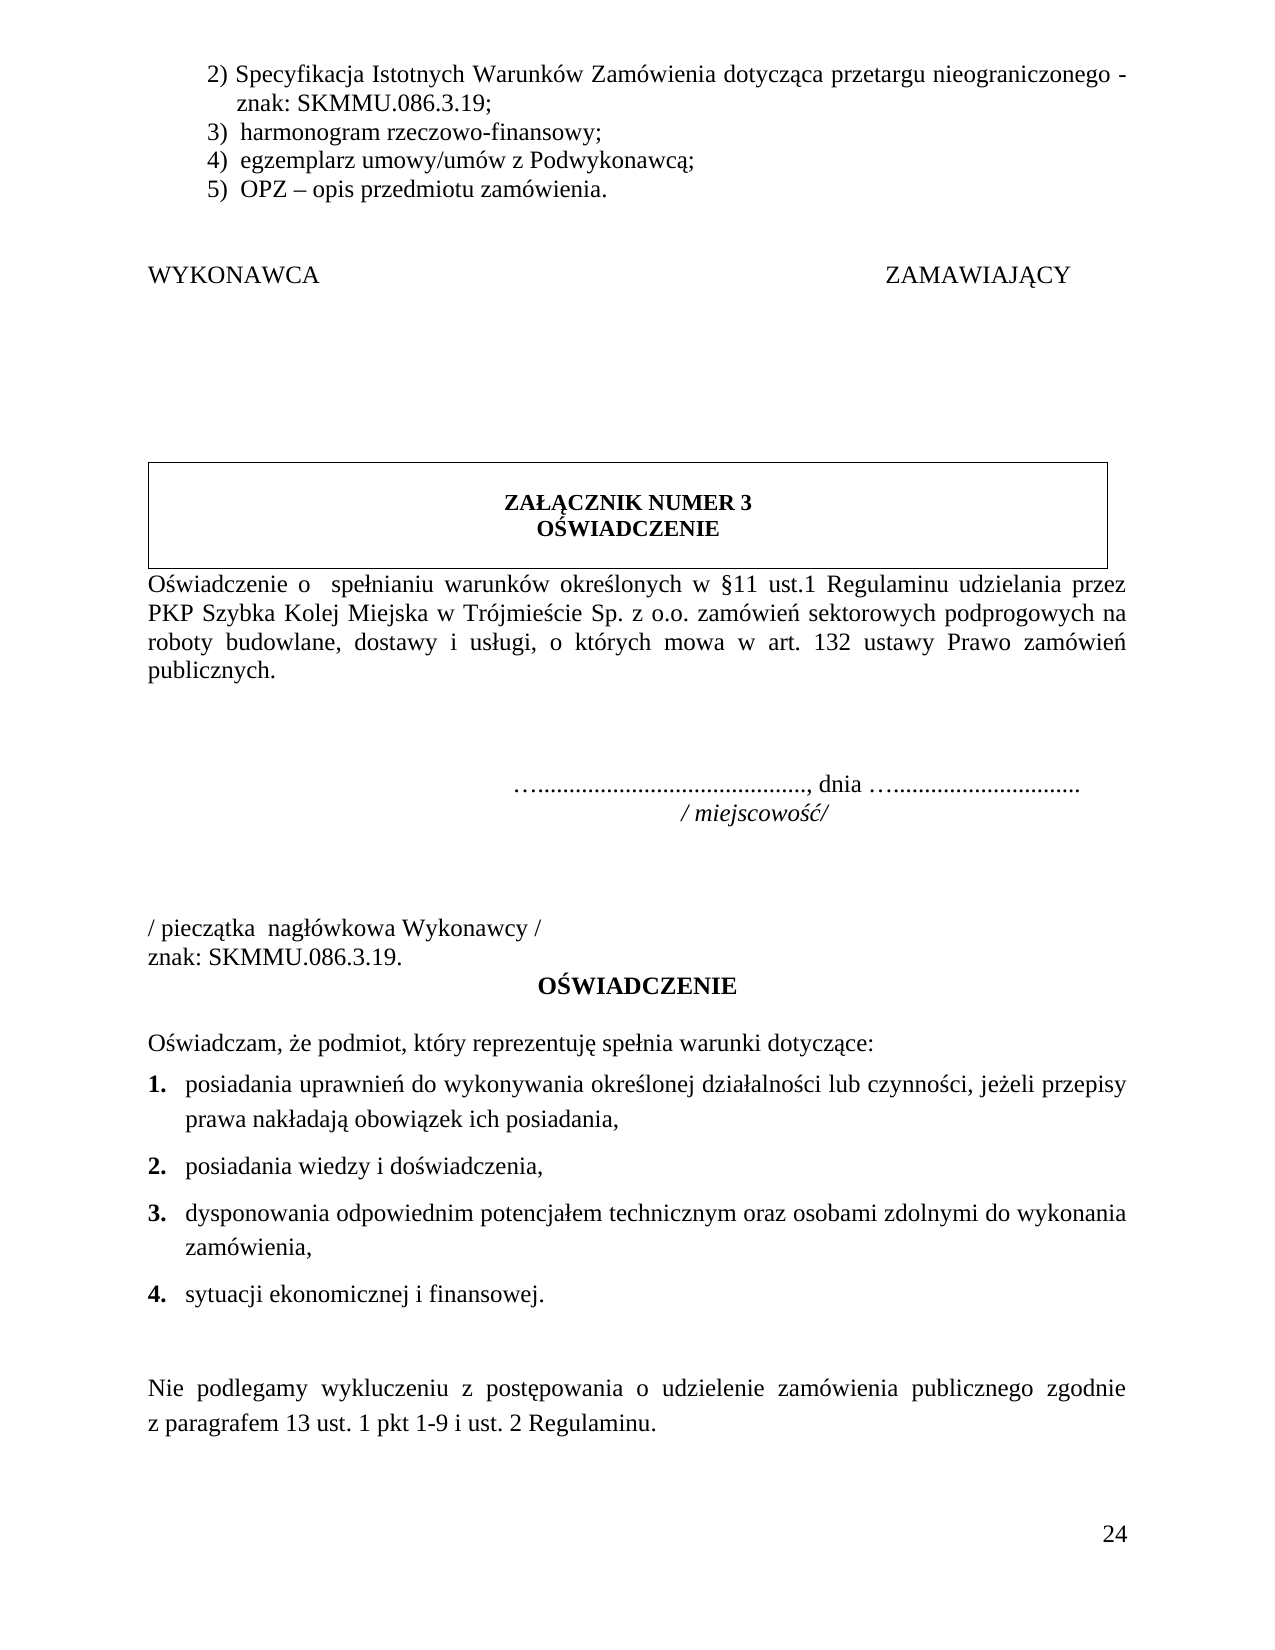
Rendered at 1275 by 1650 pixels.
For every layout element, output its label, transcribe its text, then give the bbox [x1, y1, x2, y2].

text WYKONAWCA ZAMAWIAJĄCY [148, 260, 1127, 289]
list posiadania uprawnień do wykonywania określonej działalności lub czynności, jeżeli przepisy prawa nakładają obowiązek ich posiadania, [148, 1069, 1127, 1133]
text / miejscowość/ [148, 798, 1127, 827]
text / pieczątka nagłówkowa Wykonawcy / [148, 913, 1127, 942]
list posiadania wiedzy i doświadczenia, [148, 1151, 1127, 1180]
text 3) harmonogram rzeczowo-finansowy; [207, 117, 1127, 145]
text OŚWIADCZENIE [148, 971, 1127, 999]
text …..........................................., dnia ….............................. [148, 769, 1127, 798]
text 2) Specyfikacja Istotnych Warunków Zamówienia dotycząca przetargu nieograniczonego - znak: SKMMU.086.3.19; [207, 59, 1127, 117]
list sytuacji ekonomicznej i finansowej. [148, 1279, 1127, 1308]
list dysponowania odpowiednim potencjałem technicznym oraz osobami zdolnymi do wykonania zamówienia, [148, 1198, 1127, 1261]
text znak: SKMMU.086.3.19. [148, 942, 1127, 971]
text Oświadczam, że podmiot, który reprezentuję spełnia warunki dotyczące: [148, 1028, 1127, 1057]
text Nie podlegamy wykluczeniu z postępowania o udzielenie zamówienia publicznego zgodnie z paragrafem 13 ust. 1 pkt 1-9 i ust. 2 Regulaminu. [148, 1373, 1127, 1437]
text 4) egzemplarz umowy/umów z Podwykonawcą; [148, 145, 1127, 174]
text Oświadczenie o spełnianiu warunków określonych w §11 ust.1 Regulaminu udzielania przez PKP Szybka Kolej Miejska w Trójmieście Sp. z o.o. zamówień sektorowych podprogowych na roboty budowlane, dostawy i usługi, o których mowa w art. 132 ustawy Prawo zamówień publicznych. [148, 569, 1127, 684]
text 5) OPZ – opis przedmiotu zamówienia. [148, 174, 1127, 203]
table_header ZAŁĄCZNIK NUMER 3 OŚWIADCZENIE [149, 463, 1107, 568]
